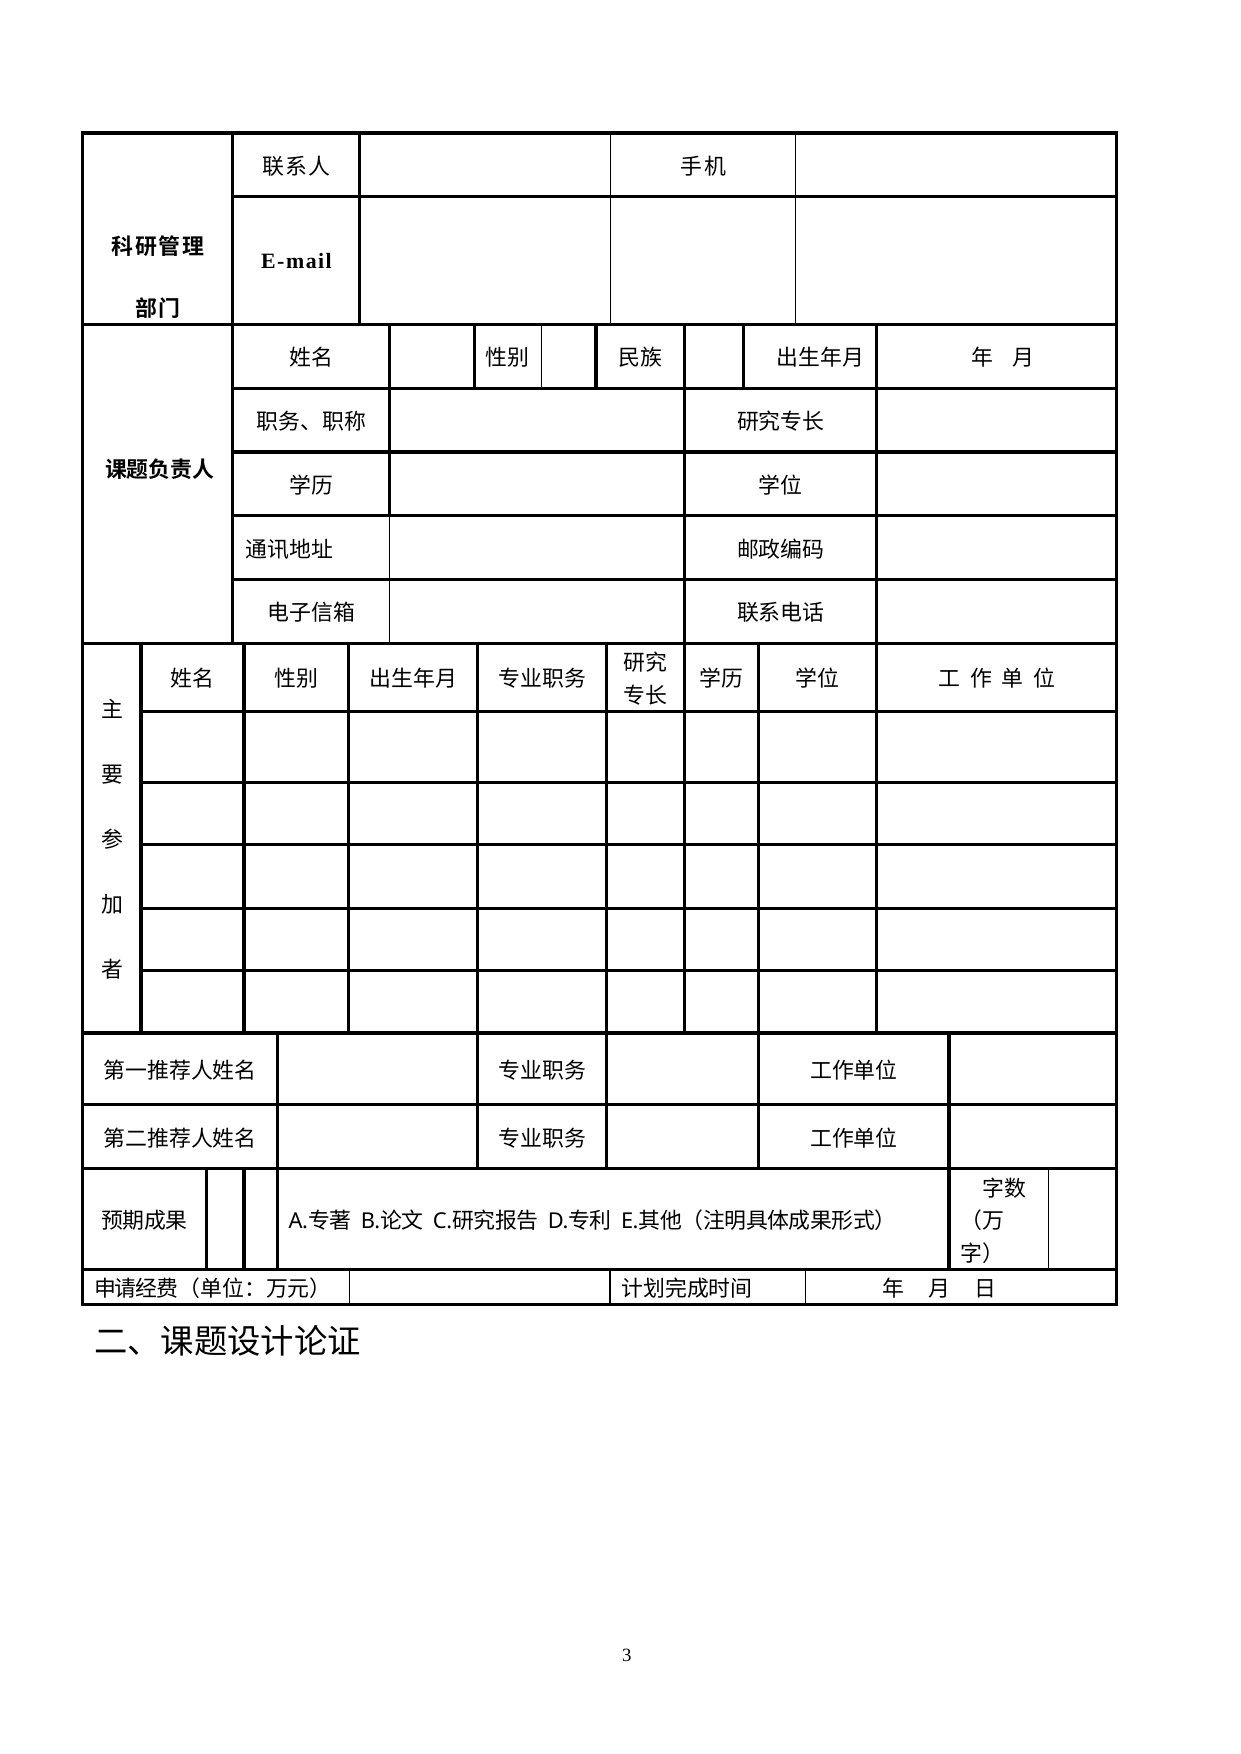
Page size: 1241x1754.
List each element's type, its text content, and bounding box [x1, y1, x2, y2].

table_cell [760, 972, 875, 1031]
table_cell [760, 846, 875, 907]
table_cell [608, 1035, 757, 1103]
table_cell [279, 1106, 476, 1167]
table_cell [350, 784, 476, 843]
table_cell [391, 454, 683, 514]
table_cell [608, 1106, 757, 1167]
table_cell [760, 784, 875, 843]
table_cell [796, 198, 1115, 323]
table_cell [878, 972, 1115, 1031]
table_cell 预期成果 [84, 1170, 205, 1268]
table_cell [878, 784, 1115, 843]
table_cell [246, 713, 347, 781]
table_cell 年 月 日 [806, 1271, 1115, 1303]
table_cell 承担单位 科研管理 部门 [84, 135, 231, 323]
table_cell [246, 784, 347, 843]
table_cell [951, 1106, 1115, 1167]
table_cell 申请经费（单位：万元） [84, 1271, 349, 1303]
table_cell [279, 1035, 476, 1103]
table_cell [246, 972, 347, 1031]
table_cell [143, 713, 242, 781]
table_cell [143, 972, 242, 1031]
table_cell 专业职务 [479, 1106, 605, 1167]
table_cell [796, 135, 1115, 195]
table_cell [479, 784, 605, 843]
table_cell [350, 1271, 609, 1303]
table_cell 工作单位 [760, 1035, 947, 1103]
table_cell [350, 972, 476, 1031]
table_cell [686, 910, 757, 969]
table_cell 工 作 单 位 [878, 645, 1115, 710]
table_cell 民族 [598, 326, 683, 387]
table_cell [686, 326, 742, 387]
table_cell [143, 910, 242, 969]
table_cell 计划完成时间 [611, 1271, 805, 1303]
table_cell [611, 198, 795, 323]
table_cell 第二推荐人姓名 [84, 1106, 276, 1167]
table_cell [760, 910, 875, 969]
table_cell [246, 910, 347, 969]
table_cell [479, 713, 605, 781]
table_cell E-mail [234, 198, 358, 323]
table_cell [350, 713, 476, 781]
table_cell [608, 713, 683, 781]
table_cell 通讯地址 [234, 517, 389, 578]
table_cell 性别 [476, 326, 541, 387]
table_cell [878, 581, 1115, 642]
table_cell [350, 846, 476, 907]
table_cell 学历 [686, 645, 757, 710]
table_cell 联系人 [234, 135, 358, 195]
table_cell 性别 [246, 645, 347, 710]
table_cell 工作单位 [760, 1106, 947, 1167]
table_cell [878, 713, 1115, 781]
table_cell 出生年月 [745, 326, 875, 387]
table_cell 专业职务 [479, 645, 605, 710]
table_cell 学位 [760, 645, 875, 710]
table_cell 出生年月 [350, 645, 476, 710]
table_cell 联系电话 [686, 581, 875, 642]
table_cell 字数 （万字） [951, 1170, 1048, 1268]
table_cell 学历 [234, 454, 388, 514]
table_cell [479, 972, 605, 1031]
table_cell [608, 972, 683, 1031]
table_cell [951, 1035, 1115, 1103]
table_cell 课题负责人 [84, 326, 231, 642]
table_cell [143, 846, 242, 907]
table_cell [878, 390, 1115, 450]
table_cell [390, 581, 683, 642]
table_cell 第一推荐人姓名 [84, 1035, 276, 1103]
table_cell [208, 1170, 242, 1268]
table_cell [608, 910, 683, 969]
table_cell [361, 135, 610, 195]
table_cell 邮政编码 [686, 517, 875, 578]
table_cell [361, 198, 610, 323]
table_cell 年 月 [878, 326, 1115, 387]
table_cell 职务、职称 [234, 390, 388, 450]
table_cell [878, 846, 1115, 907]
table_cell [350, 910, 476, 969]
table_cell [542, 326, 594, 387]
table_cell [143, 784, 242, 843]
table_cell [479, 910, 605, 969]
text 二、课题设计论证 [94, 1306, 1159, 1371]
table_cell [390, 517, 683, 578]
table_cell 手机 [611, 135, 795, 195]
table_cell 电子信箱 [234, 581, 389, 642]
table_cell [1049, 1170, 1115, 1268]
table_cell [391, 326, 473, 387]
table_cell [246, 846, 347, 907]
table_cell [686, 713, 757, 781]
table_cell [760, 713, 875, 781]
table_cell [878, 517, 1115, 578]
table_cell [391, 390, 683, 450]
table_cell [878, 910, 1115, 969]
table_cell [878, 454, 1115, 514]
table_cell A.专著 B.论文 C.研究报告 D.专利 E.其他（注明具体成果形式） [279, 1170, 947, 1268]
table_cell 主 要 参 加 者 [84, 645, 139, 1031]
table_cell [479, 846, 605, 907]
table_cell 学位 [686, 454, 875, 514]
table_cell [686, 846, 757, 907]
table_cell 研究专长 [686, 390, 875, 450]
table_cell 研究专长 [608, 645, 683, 710]
table_cell [608, 846, 683, 907]
table_cell [246, 1170, 276, 1268]
table_cell [686, 972, 757, 1031]
table_cell 姓名 [143, 645, 242, 710]
table_cell [608, 784, 683, 843]
table_cell 姓名 [234, 326, 388, 387]
table_cell [686, 784, 757, 843]
table_cell 专业职务 [479, 1035, 605, 1103]
